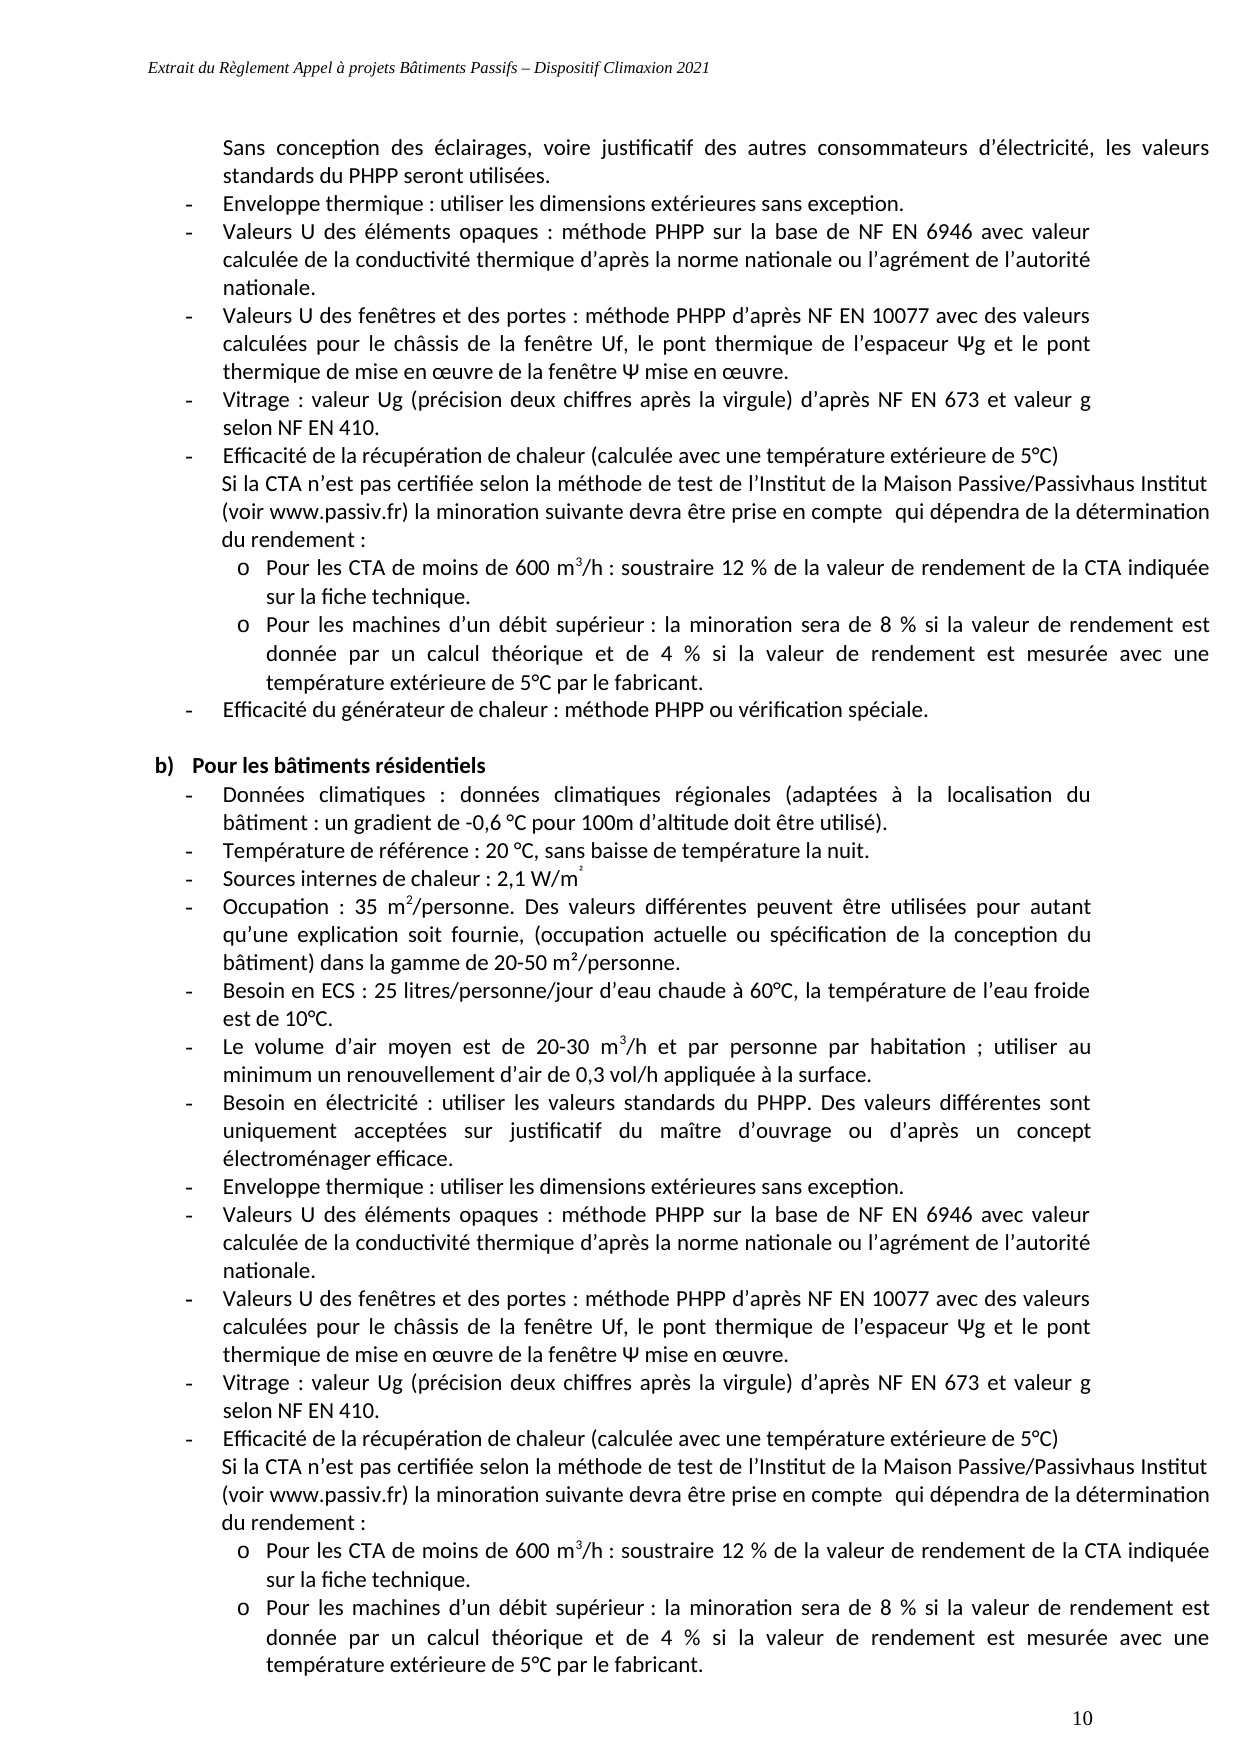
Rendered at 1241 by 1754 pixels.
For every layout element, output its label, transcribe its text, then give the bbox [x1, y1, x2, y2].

list Pour les CTA de moins de 600 m3/h : soustraire 12 % de la valeur de rendement de la CTA indiquée sur la fiche technique. [236, 1536, 1211, 1593]
list Enveloppe thermique : utiliser les dimensions extérieures sans exception. [185, 189, 1092, 217]
list Valeurs U des éléments opaques : méthode PHPP sur la base de NF EN 6946 avec valeur calculée de la conductivité thermique d’après la norme nationale ou l’agrément de l’autorité nationale. [185, 1200, 1092, 1284]
text Si la CTA n’est pas certifiée selon la méthode de test de l’Institut de la Maison Passive/Passivhaus Institut (voir www.passiv.fr) la minoration suivante devra être prise en compte qui dépendra de la détermination du rendement : [221, 469, 1211, 553]
text Si la CTA n’est pas certifiée selon la méthode de test de l’Institut de la Maison Passive/Passivhaus Institut (voir www.passiv.fr) la minoration suivante devra être prise en compte qui dépendra de la détermination du rendement : [221, 1452, 1211, 1536]
list Efficacité du générateur de chaleur : méthode PHPP ou vérification spéciale. [185, 696, 1092, 724]
list Enveloppe thermique : utiliser les dimensions extérieures sans exception. [185, 1172, 1092, 1200]
list Valeurs U des fenêtres et des portes : méthode PHPP d’après NF EN 10077 avec des valeurs calculées pour le châssis de la fenêtre Uf, le pont thermique de l’espaceur Ψg et le pont thermique de mise en œuvre de la fenêtre Ψ mise en œuvre. [185, 1284, 1092, 1368]
list Valeurs U des éléments opaques : méthode PHPP sur la base de NF EN 6946 avec valeur calculée de la conductivité thermique d’après la norme nationale ou l’agrément de l’autorité nationale. [185, 217, 1092, 301]
list Besoin en ECS : 25 litres/personne/jour d’eau chaude à 60°C, la température de l’eau froide est de 10°C. [185, 976, 1092, 1032]
list Le volume d’air moyen est de 20-30 m3/h et par personne par habitation ; utiliser au minimum un renouvellement d’air de 0,3 vol/h appliquée à la surface. [185, 1032, 1092, 1088]
list Occupation : 35 m2/personne. Des valeurs différentes peuvent être utilisées pour autant qu’une explication soit fournie, (occupation actuelle ou spécification de la conception du bâtiment) dans la gamme de 20-50 m²/personne. [185, 892, 1092, 976]
list Efficacité de la récupération de chaleur (calculée avec une température extérieure de 5°C) [185, 1424, 1092, 1452]
list Données climatiques : données climatiques régionales (adaptées à la localisation du bâtiment : un gradient de -0,6 °C pour 100m d’altitude doit être utilisé). [185, 780, 1092, 836]
list Efficacité de la récupération de chaleur (calculée avec une température extérieure de 5°C) [185, 441, 1092, 469]
list Besoin en électricité : utiliser les valeurs standards du PHPP. Des valeurs différentes sont uniquement acceptées sur justificatif du maître d’ouvrage ou d’après un concept électroménager efficace. [185, 1088, 1092, 1172]
list Vitrage : valeur Ug (précision deux chiffres après la virgule) d’après NF EN 673 et valeur g selon NF EN 410. [185, 385, 1092, 441]
list Pour les machines d’un débit supérieur : la minoration sera de 8 % si la valeur de rendement est donnée par un calcul théorique et de 4 % si la valeur de rendement est mesurée avec une température extérieure de 5°C par le fabricant. [236, 1593, 1211, 1679]
list Sources internes de chaleur : 2,1 W/m² [185, 864, 1092, 892]
list Pour les machines d’un débit supérieur : la minoration sera de 8 % si la valeur de rendement est donnée par un calcul théorique et de 4 % si la valeur de rendement est mesurée avec une température extérieure de 5°C par le fabricant. [236, 610, 1211, 696]
list Valeurs U des fenêtres et des portes : méthode PHPP d’après NF EN 10077 avec des valeurs calculées pour le châssis de la fenêtre Uf, le pont thermique de l’espaceur Ψg et le pont thermique de mise en œuvre de la fenêtre Ψ mise en œuvre. [185, 301, 1092, 385]
list Pour les bâtiments résidentiels [154, 752, 1211, 780]
list Température de référence : 20 °C, sans baisse de température la nuit. [185, 836, 1092, 864]
list Pour les CTA de moins de 600 m3/h : soustraire 12 % de la valeur de rendement de la CTA indiquée sur la fiche technique. [236, 553, 1211, 610]
list Vitrage : valeur Ug (précision deux chiffres après la virgule) d’après NF EN 673 et valeur g selon NF EN 410. [185, 1368, 1092, 1424]
list Sans conception des éclairages, voire justificatif des autres consommateurs d’électricité, les valeurs standards du PHPP seront utilisées. [223, 133, 1211, 189]
